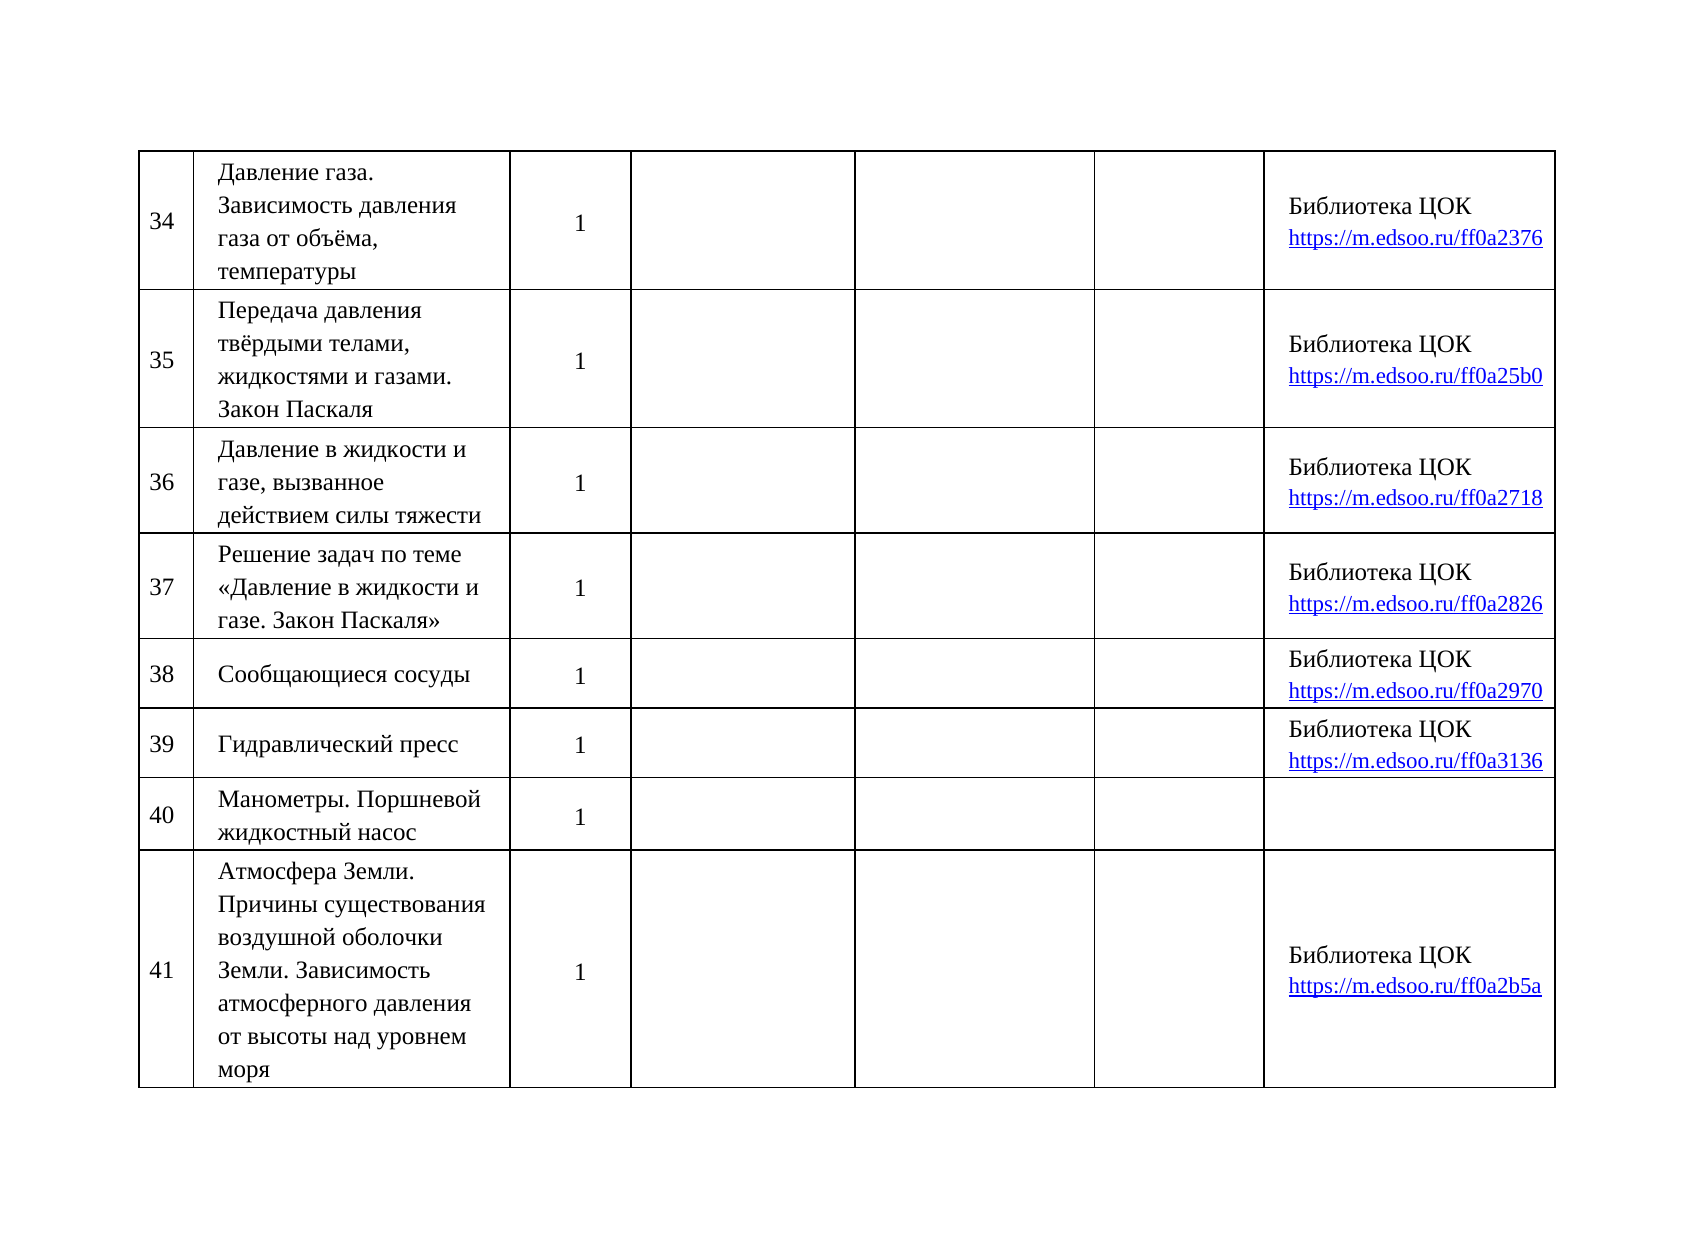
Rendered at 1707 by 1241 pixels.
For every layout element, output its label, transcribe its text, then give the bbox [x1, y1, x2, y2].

table_cell [856, 709, 1094, 777]
table_cell 36 [140, 428, 193, 532]
table_cell 1 [511, 709, 630, 777]
table_cell 1 [511, 290, 630, 427]
table_cell [856, 290, 1094, 427]
table_cell Гидравлический пресс [194, 709, 509, 777]
table_cell [1095, 290, 1263, 427]
table_cell 1 [511, 428, 630, 532]
table_cell [632, 851, 854, 1087]
table_cell [856, 428, 1094, 532]
table_cell [632, 428, 854, 532]
table_cell [1095, 851, 1263, 1087]
table_cell 1 [511, 778, 630, 849]
table_cell [856, 534, 1094, 638]
table_cell 39 [140, 709, 193, 777]
table_cell Библиотека ЦОК https://m.edsoo.ru/ff0a3136 [1265, 709, 1554, 777]
table_cell [632, 534, 854, 638]
table_cell Сообщающиеся сосуды [194, 639, 509, 707]
table_cell 37 [140, 534, 193, 638]
table_cell Манометры. Поршневой жидкостный насос [194, 778, 509, 849]
table_cell [856, 851, 1094, 1087]
table_cell 35 [140, 290, 193, 427]
table_cell Давление газа. Зависимость давления газа от объёма, температуры [194, 152, 509, 288]
table_cell [1095, 709, 1263, 777]
table_cell [632, 709, 854, 777]
table_cell Передача давления твёрдыми телами, жидкостями и газами. Закон Паскаля [194, 290, 509, 427]
table_cell [632, 778, 854, 849]
table_cell 1 [511, 534, 630, 638]
table_cell [632, 639, 854, 707]
table_cell Библиотека ЦОК https://m.edsoo.ru/ff0a2376 [1265, 152, 1554, 288]
table_cell 34 [140, 152, 193, 288]
table_cell [1095, 639, 1263, 707]
table_cell [632, 290, 854, 427]
table_cell Библиотека ЦОК https://m.edsoo.ru/ff0a2970 [1265, 639, 1554, 707]
table_cell [632, 152, 854, 288]
table_cell [856, 778, 1094, 849]
table_cell [856, 639, 1094, 707]
table_cell [1095, 534, 1263, 638]
table_cell 41 [140, 851, 193, 1087]
table_cell 1 [511, 639, 630, 707]
table_cell [1095, 152, 1263, 288]
table_cell Библиотека ЦОК https://m.edsoo.ru/ff0a25b0 [1265, 290, 1554, 427]
table_cell Решение задач по теме «Давление в жидкости и газе. Закон Паскаля» [194, 534, 509, 638]
table_cell 40 [140, 778, 193, 849]
table_cell [1265, 778, 1554, 849]
table_cell [856, 152, 1094, 288]
table_cell Давление в жидкости и газе, вызванное действием силы тяжести [194, 428, 509, 532]
table_cell 1 [511, 152, 630, 288]
table_cell 1 [511, 851, 630, 1087]
table_cell Библиотека ЦОК https://m.edsoo.ru/ff0a2718 [1265, 428, 1554, 532]
table_cell [1095, 428, 1263, 532]
table_cell [1095, 778, 1263, 849]
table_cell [1265, 851, 1554, 1087]
table_cell Атмосфера Земли. Причины существования воздушной оболочки Земли. Зависимость атмосферного давления от высоты над уровнем моря [194, 851, 509, 1087]
table_cell Библиотека ЦОК https://m.edsoo.ru/ff0a2826 [1265, 534, 1554, 638]
table_cell 38 [140, 639, 193, 707]
